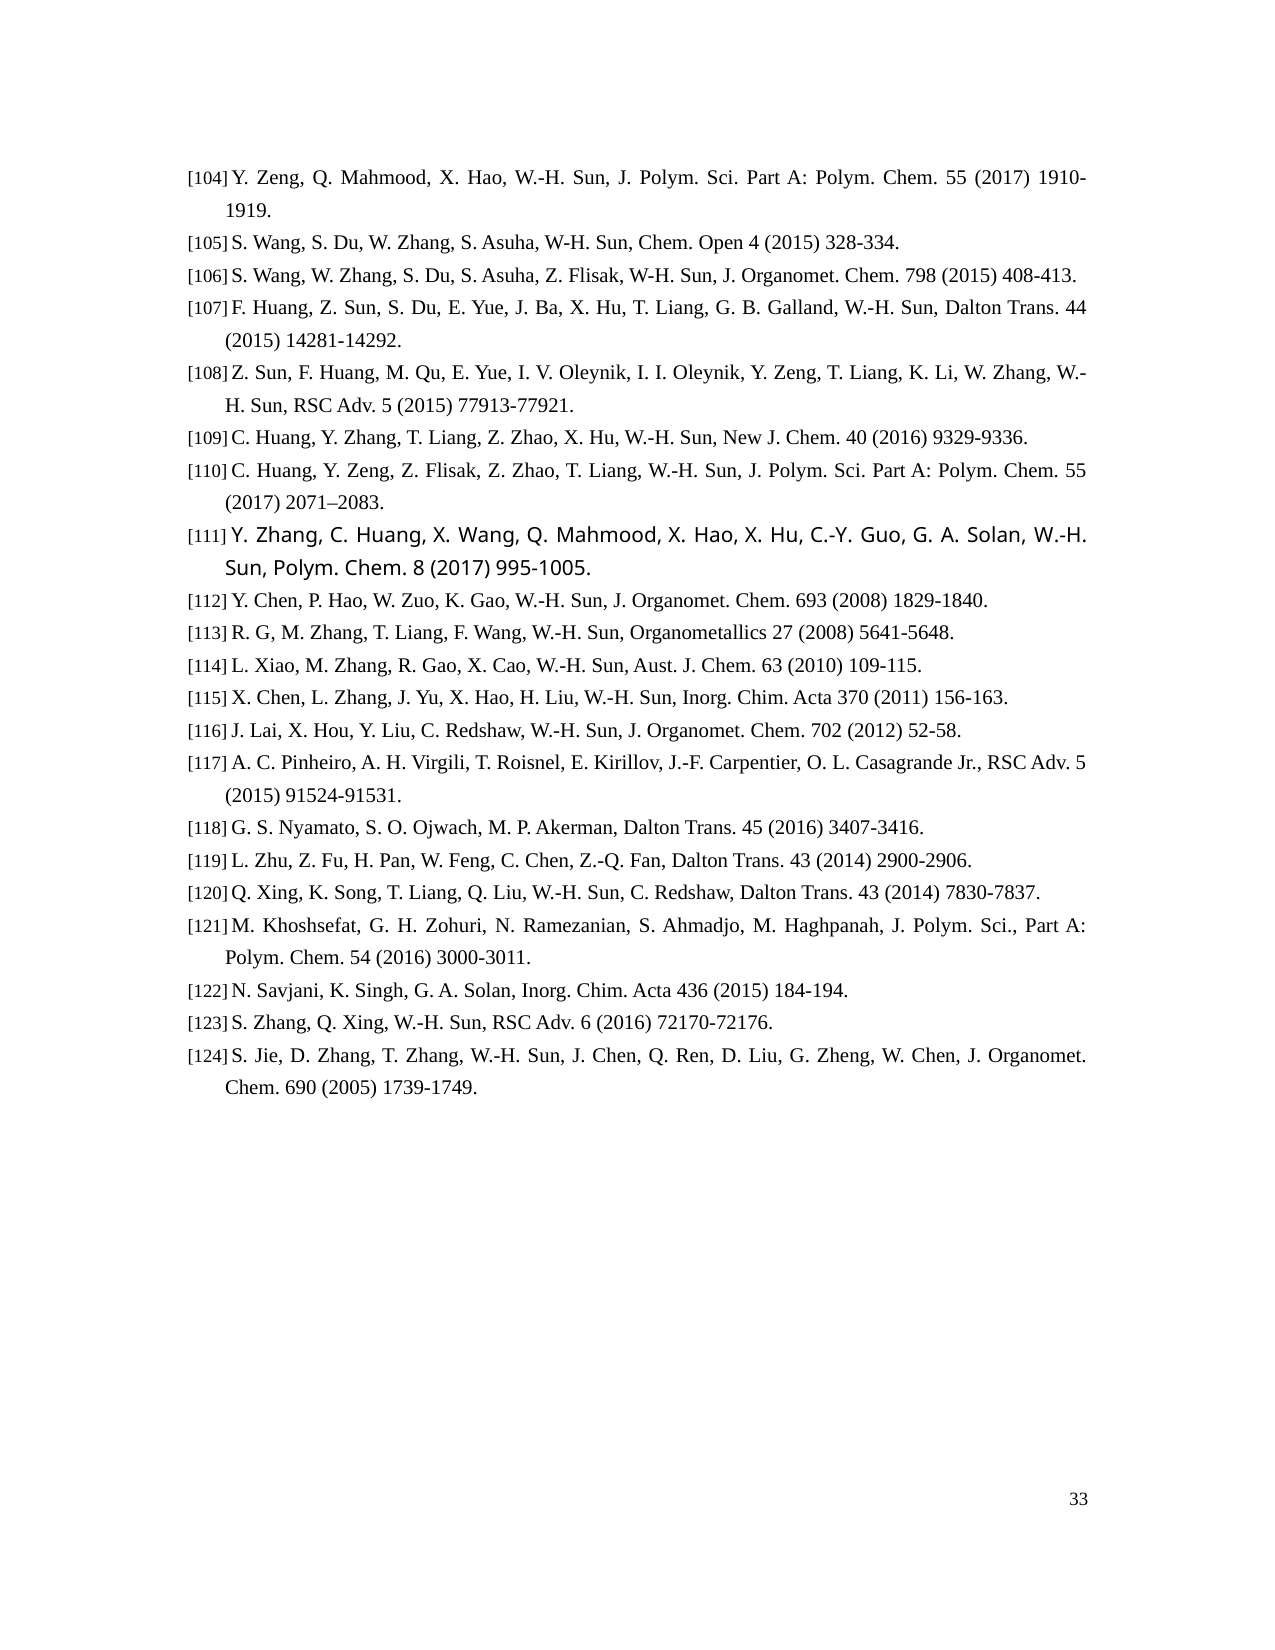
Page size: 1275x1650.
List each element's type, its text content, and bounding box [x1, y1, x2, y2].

list Y. Zhang, C. Huang, X. Wang, Q. Mahmood, X. Hao, X. Hu, C.-Y. Guo, G. A. Solan, W.-H. Sun, Polym. Chem. 8 (2017) 995-1005. [187, 518, 1088, 583]
list Y. Zeng, Q. Mahmood, X. Hao, W.-H. Sun, J. Polym. Sci. Part A: Polym. Chem. 55 (2017) 1910-1919. [187, 161, 1088, 226]
list Q. Xing, K. Song, T. Liang, Q. Liu, W.-H. Sun, C. Redshaw, Dalton Trans. 43 (2014) 7830-7837. [187, 876, 1088, 908]
list M. Khoshsefat, G. H. Zohuri, N. Ramezanian, S. Ahmadjo, M. Haghpanah, J. Polym. Sci., Part A: Polym. Chem. 54 (2016) 3000-3011. [187, 908, 1088, 973]
list A. C. Pinheiro, A. H. Virgili, T. Roisnel, E. Kirillov, J.-F. Carpentier, O. L. Casagrande Jr., RSC Adv. 5 (2015) 91524-91531. [187, 746, 1088, 811]
list R. G, M. Zhang, T. Liang, F. Wang, W.-H. Sun, Organometallics 27 (2008) 5641-5648. [187, 616, 1088, 648]
list L. Zhu, Z. Fu, H. Pan, W. Feng, C. Chen, Z.-Q. Fan, Dalton Trans. 43 (2014) 2900-2906. [187, 843, 1088, 876]
list C. Huang, Y. Zhang, T. Liang, Z. Zhao, X. Hu, W.-H. Sun, New J. Chem. 40 (2016) 9329-9336. [187, 421, 1088, 453]
list N. Savjani, K. Singh, G. A. Solan, Inorg. Chim. Acta 436 (2015) 184-194. [187, 973, 1088, 1006]
list S. Wang, W. Zhang, S. Du, S. Asuha, Z. Flisak, W-H. Sun, J. Organomet. Chem. 798 (2015) 408-413. [187, 258, 1088, 291]
list S. Zhang, Q. Xing, W.-H. Sun, RSC Adv. 6 (2016) 72170-72176. [187, 1006, 1088, 1038]
list J. Lai, X. Hou, Y. Liu, C. Redshaw, W.-H. Sun, J. Organomet. Chem. 702 (2012) 52-58. [187, 713, 1088, 746]
list Y. Chen, P. Hao, W. Zuo, K. Gao, W.-H. Sun, J. Organomet. Chem. 693 (2008) 1829-1840. [187, 583, 1088, 616]
list F. Huang, Z. Sun, S. Du, E. Yue, J. Ba, X. Hu, T. Liang, G. B. Galland, W.-H. Sun, Dalton Trans. 44 (2015) 14281-14292. [187, 291, 1088, 356]
list L. Xiao, M. Zhang, R. Gao, X. Cao, W.-H. Sun, Aust. J. Chem. 63 (2010) 109-115. [187, 648, 1088, 681]
list S. Wang, S. Du, W. Zhang, S. Asuha, W-H. Sun, Chem. Open 4 (2015) 328-334. [187, 226, 1088, 258]
list C. Huang, Y. Zeng, Z. Flisak, Z. Zhao, T. Liang, W.-H. Sun, J. Polym. Sci. Part A: Polym. Chem. 55 (2017) 2071–2083. [187, 453, 1088, 518]
list X. Chen, L. Zhang, J. Yu, X. Hao, H. Liu, W.-H. Sun, Inorg. Chim. Acta 370 (2011) 156-163. [187, 681, 1088, 713]
list Z. Sun, F. Huang, M. Qu, E. Yue, I. V. Oleynik, I. I. Oleynik, Y. Zeng, T. Liang, K. Li, W. Zhang, W.-H. Sun, RSC Adv. 5 (2015) 77913-77921. [187, 356, 1088, 421]
list S. Jie, D. Zhang, T. Zhang, W.-H. Sun, J. Chen, Q. Ren, D. Liu, G. Zheng, W. Chen, J. Organomet. Chem. 690 (2005) 1739-1749. [187, 1038, 1088, 1103]
list G. S. Nyamato, S. O. Ojwach, M. P. Akerman, Dalton Trans. 45 (2016) 3407-3416. [187, 811, 1088, 843]
